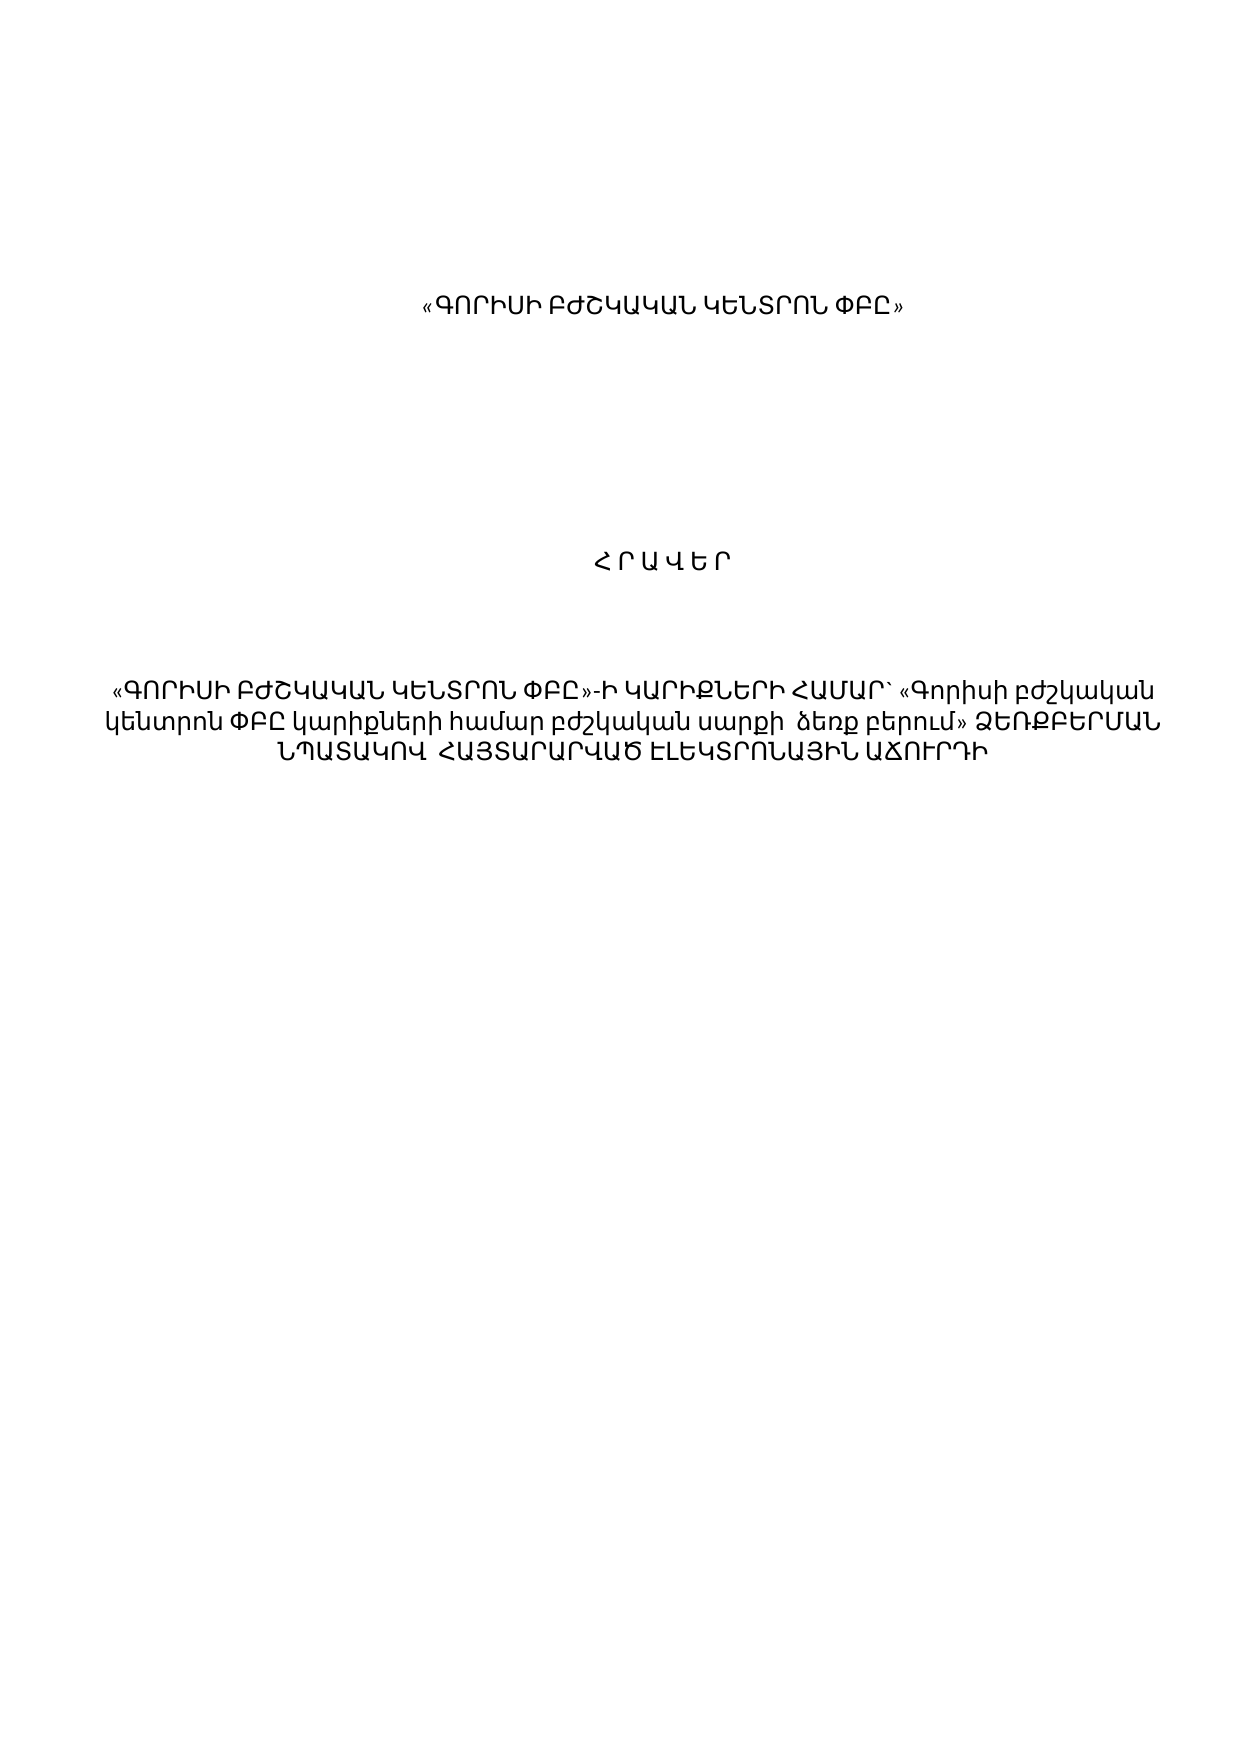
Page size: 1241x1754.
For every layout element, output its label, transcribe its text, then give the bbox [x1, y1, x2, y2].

text «ԳՈՐԻՍԻ ԲԺՇԿԱԿԱՆ ԿԵՆՏՐՈՆ ՓԲԸ»-Ի ԿԱՐԻՔՆԵՐԻ ՀԱՄԱՐ` «Գորիսի բժշկական կենտրոն ՓԲԸ կարիքների համար բժշկական սարքի ձեռք բերում» ՁԵՌՔԲԵՐՄԱՆ ՆՊԱՏԱԿՈՎ ՀԱՅՏԱՐԱՐՎԱԾ ԷԼԵԿՏՐՈՆԱՅԻՆ ԱՃՈՒՐԴԻ [94, 676, 1172, 767]
text « ԳՈՐԻՍԻ ԲԺՇԿԱԿԱՆ ԿԵՆՏՐՈՆ ՓԲԸ» [94, 290, 1172, 321]
text Հ Ր Ա Վ Ե Ր [94, 546, 1172, 577]
